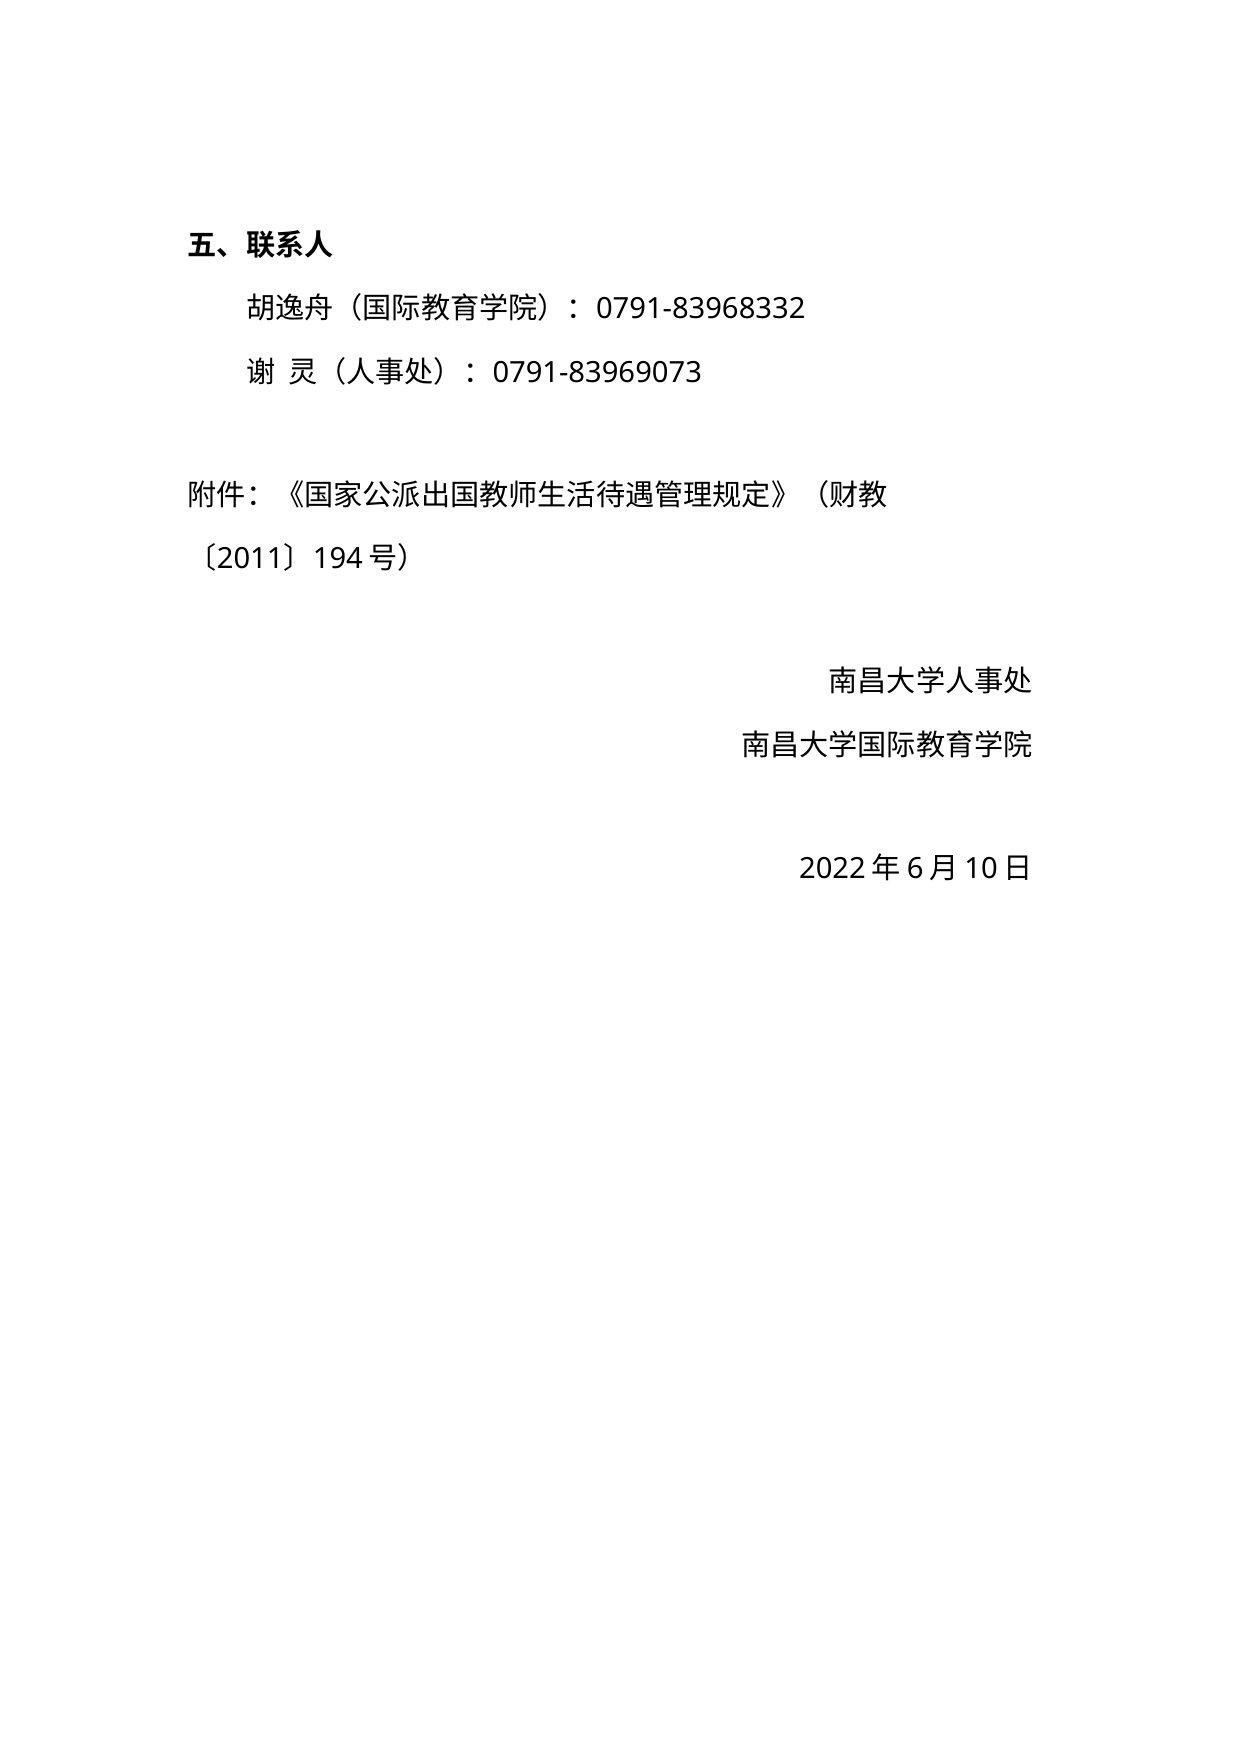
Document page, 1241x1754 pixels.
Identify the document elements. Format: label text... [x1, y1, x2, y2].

text 胡逸舟（国际教育学院）：0791-83968332 [187, 285, 1032, 327]
text 2022年6月10日 [203, 844, 1032, 887]
text 附件：《国家公派出国教师生活待遇管理规定》（财教〔2011〕194号） [187, 471, 1032, 577]
text 南昌大学人事处 [203, 658, 1032, 700]
text 五、联系人 [187, 221, 1053, 264]
text 谢 灵（人事处）：0791-83969073 [187, 348, 1032, 391]
text 南昌大学国际教育学院 [203, 721, 1032, 764]
